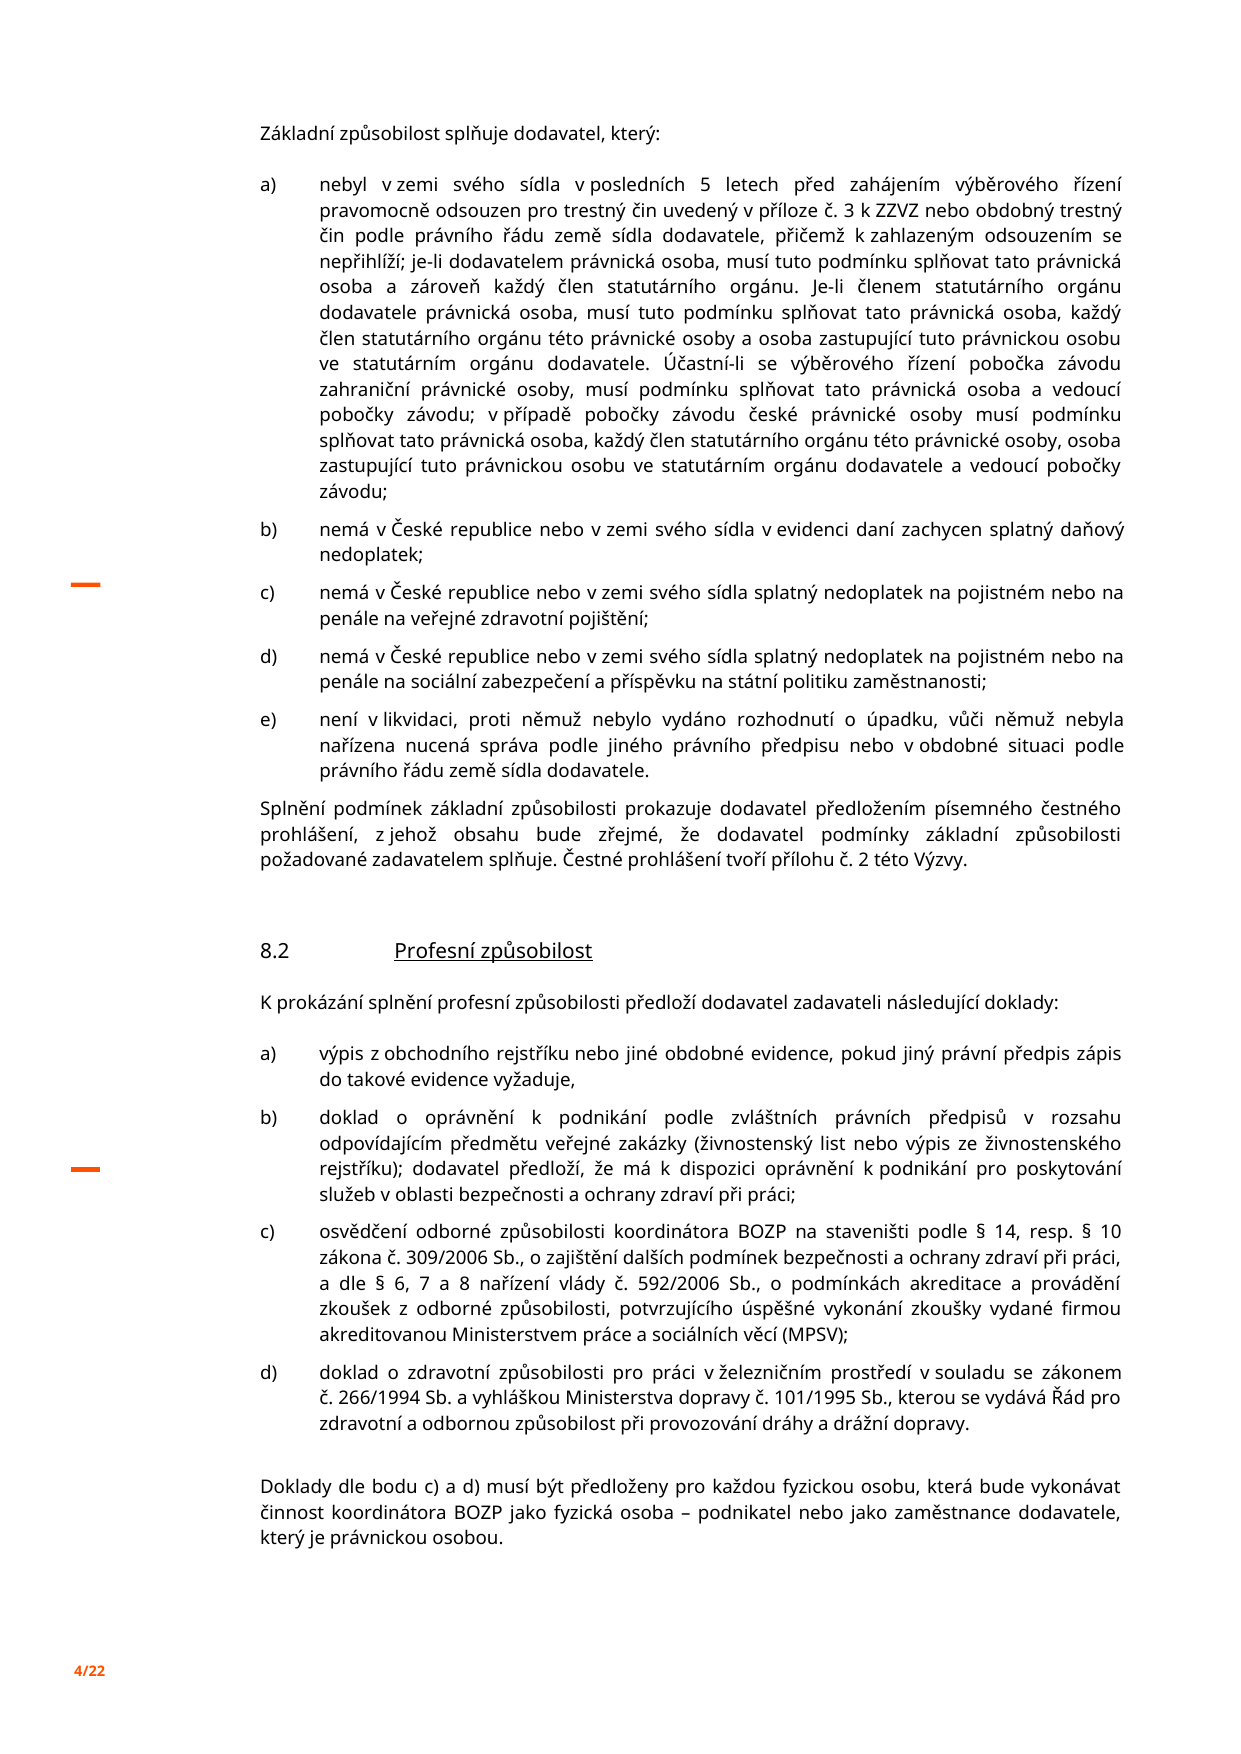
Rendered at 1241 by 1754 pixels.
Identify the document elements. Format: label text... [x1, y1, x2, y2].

text K prokázání splnění profesní způsobilosti předloží dodavatel zadavateli následující doklady: [260, 990, 1122, 1015]
text e) není v likvidaci, proti němuž nebylo vydáno rozhodnutí o úpadku, vůči němuž nebyla nařízena nucená správa podle jiného právního předpisu nebo v obdobné situaci podle právního řádu země sídla dodavatele. [260, 707, 1124, 783]
text Základní způsobilost splňuje dodavatel, který: [216, 121, 1122, 146]
list Profesní způsobilost [260, 936, 1122, 964]
text a) výpis z obchodního rejstříku nebo jiné obdobné evidence, pokud jiný právní předpis zápis do takové evidence vyžaduje, [260, 1041, 1122, 1092]
text d) doklad o zdravotní způsobilosti pro práci v železničním prostředí v souladu se zákonem č. 266/1994 Sb. a vyhláškou Ministerstva dopravy č. 101/1995 Sb., kterou se vydává Řád pro zdravotní a odbornou způsobilost při provozování dráhy a drážní dopravy. [260, 1359, 1122, 1436]
text c) osvědčení odborné způsobilosti koordinátora BOZP na staveništi podle § 14, resp. § 10 zákona č. 309/2006 Sb., o zajištění dalších podmínek bezpečnosti a ochrany zdraví při práci, a dle § 6, 7 a 8 nařízení vlády č. 592/2006 Sb., o podmínkách akreditace a provádění zkoušek z odborné způsobilosti, potvrzujícího úspěšné vykonání zkoušky vydané firmou akreditovanou Ministerstvem práce a sociálních věcí (MPSV); [260, 1219, 1122, 1346]
text b) nemá v České republice nebo v zemi svého sídla v evidenci daní zachycen splatný daňový nedoplatek; [260, 516, 1124, 567]
text d) nemá v České republice nebo v zemi svého sídla splatný nedoplatek na pojistném nebo na penále na sociální zabezpečení a příspěvku na státní politiku zaměstnanosti; [260, 643, 1124, 694]
text b) doklad o oprávnění k podnikání podle zvláštních právních předpisů v rozsahu odpovídajícím předmětu veřejné zakázky (živnostenský list nebo výpis ze živnostenského rejstříku); dodavatel předloží, že má k dispozici oprávnění k podnikání pro poskytování služeb v oblasti bezpečnosti a ochrany zdraví při práci; [260, 1104, 1122, 1206]
text a) nebyl v zemi svého sídla v posledních 5 letech před zahájením výběrového řízení pravomocně odsouzen pro trestný čin uvedený v příloze č. 3 k ZZVZ nebo obdobný trestný čin podle právního řádu země sídla dodavatele, přičemž k zahlazeným odsouzením se nepřihlíží; je-li dodavatelem právnická osoba, musí tuto podmínku splňovat tato právnická osoba a zároveň každý člen statutárního orgánu. Je-li členem statutárního orgánu dodavatele právnická osoba, musí tuto podmínku splňovat tato právnická osoba, každý člen statutárního orgánu této právnické osoby a osoba zastupující tuto právnickou osobu ve statutárním orgánu dodavatele. Účastní-li se výběrového řízení pobočka závodu zahraniční právnické osoby, musí podmínku splňovat tato právnická osoba a vedoucí pobočky závodu; v případě pobočky závodu české právnické osoby musí podmínku splňovat tato právnická osoba, každý člen statutárního orgánu této právnické osoby, osoba zastupující tuto právnickou osobu ve statutárním orgánu dodavatele a vedoucí pobočky závodu; [260, 172, 1122, 503]
text Splnění podmínek základní způsobilosti prokazuje dodavatel předložením písemného čestného prohlášení, z jehož obsahu bude zřejmé, že dodavatel podmínky základní způsobilosti požadované zadavatelem splňuje. Čestné prohlášení tvoří přílohu č. 2 této Výzvy. [260, 796, 1122, 872]
text c) nemá v České republice nebo v zemi svého sídla splatný nedoplatek na pojistném nebo na penále na veřejné zdravotní pojištění; [260, 579, 1124, 631]
text Doklady dle bodu c) a d) musí být předloženy pro každou fyzickou osobu, která bude vykonávat činnost koordinátora BOZP jako fyzická osoba – podnikatel nebo jako zaměstnance dodavatele, který je právnickou osobou. [260, 1473, 1122, 1550]
